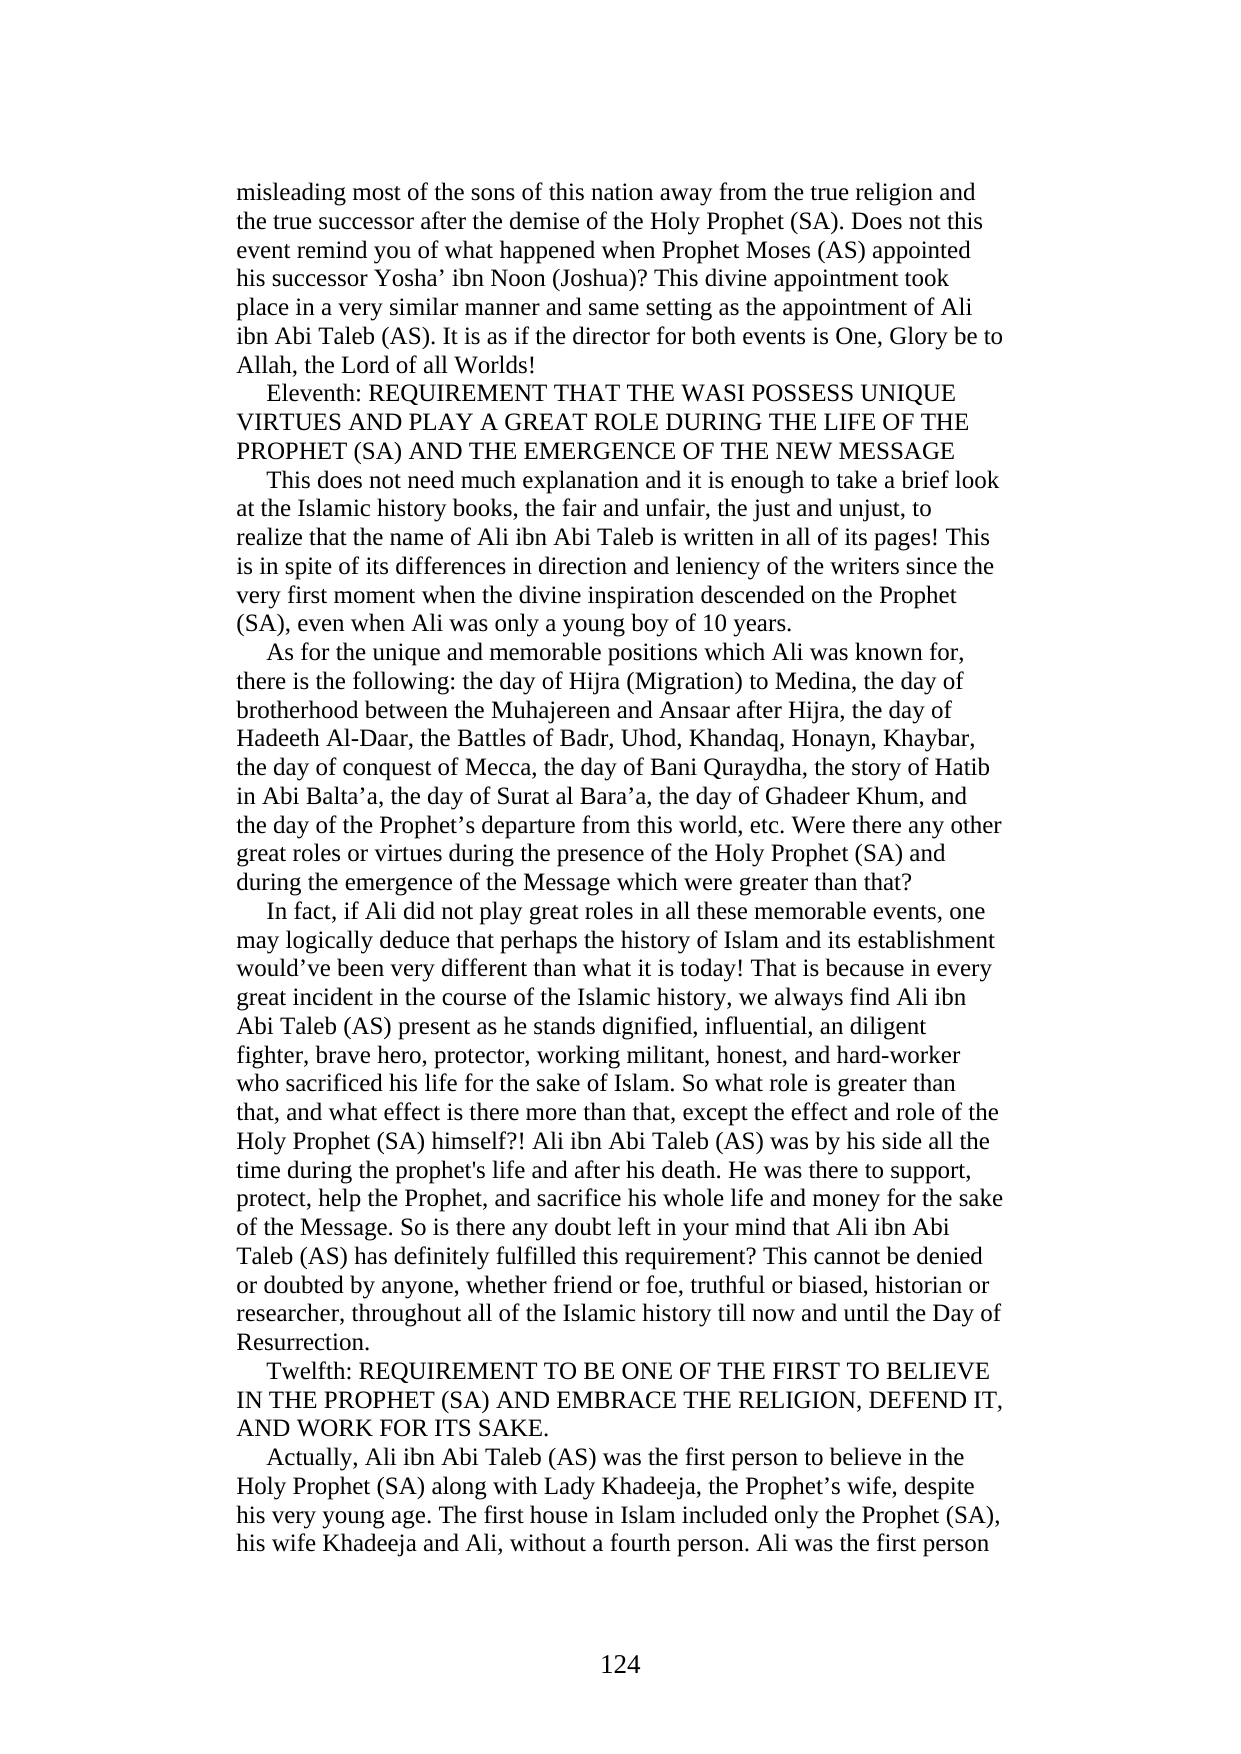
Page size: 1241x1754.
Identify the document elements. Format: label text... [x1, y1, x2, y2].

text In fact, if Ali did not play great roles in all these memorable events, one may logically deduce that perhaps the history of Islam and its establishment would’ve been very different than what it is today! That is because in every great incident in the course of the Islamic history, we always find Ali ibn Abi Taleb (AS) present as he stands dignified, influential, an diligent fighter, brave hero, protector, working militant, honest, and hard-worker who sacrificed his life for the sake of Islam. So what role is greater than that, and what effect is there more than that, except the effect and role of the Holy Prophet (SA) himself?! Ali ibn Abi Taleb (AS) was by his side all the time during the prophet's life and after his death. He was there to support, protect, help the Prophet, and sacrifice his whole life and money for the sake of the Message. So is there any doubt left in your mind that Ali ibn Abi Taleb (AS) has definitely fulfilled this requirement? This cannot be denied or doubted by anyone, whether friend or foe, truthful or biased, historian or researcher, throughout all of the Islamic history till now and until the Day of Resurrection. [236, 896, 1004, 1356]
text Twelfth: REQUIREMENT TO BE ONE OF THE FIRST TO BELIEVE IN THE PROPHET (SA) AND EMBRACE THE RELIGION, DEFEND IT, AND WORK FOR ITS SAKE. [236, 1356, 1004, 1442]
text This does not need much explanation and it is enough to take a brief look at the Islamic history books, the fair and unfair, the just and unjust, to realize that the name of Ali ibn Abi Taleb is written in all of its pages! This is in spite of its differences in direction and leniency of the writers since the very first moment when the divine inspiration descended on the Prophet (SA), even when Ali was only a young boy of 10 years. [236, 465, 1004, 637]
text As for the unique and memorable positions which Ali was known for, there is the following: the day of Hijra (Migration) to Medina, the day of brotherhood between the Muhajereen and Ansaar after Hijra, the day of Hadeeth Al-Daar, the Battles of Badr, Uhod, Khandaq, Honayn, Khaybar, the day of conquest of Mecca, the day of Bani Quraydha, the story of Hatib in Abi Balta’a, the day of Surat al Bara’a, the day of Ghadeer Khum, and the day of the Prophet’s departure from this world, etc. Were there any other great roles or virtues during the presence of the Holy Prophet (SA) and during the emergence of the Message which were greater than that? [236, 637, 1004, 896]
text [236, 1442, 1004, 1557]
text Eleventh: REQUIREMENT THAT THE WASI POSSESS UNIQUE VIRTUES AND PLAY A GREAT ROLE DURING THE LIFE OF THE PROPHET (SA) AND THE EMERGENCE OF THE NEW MESSAGE [236, 378, 1004, 465]
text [236, 177, 1004, 378]
